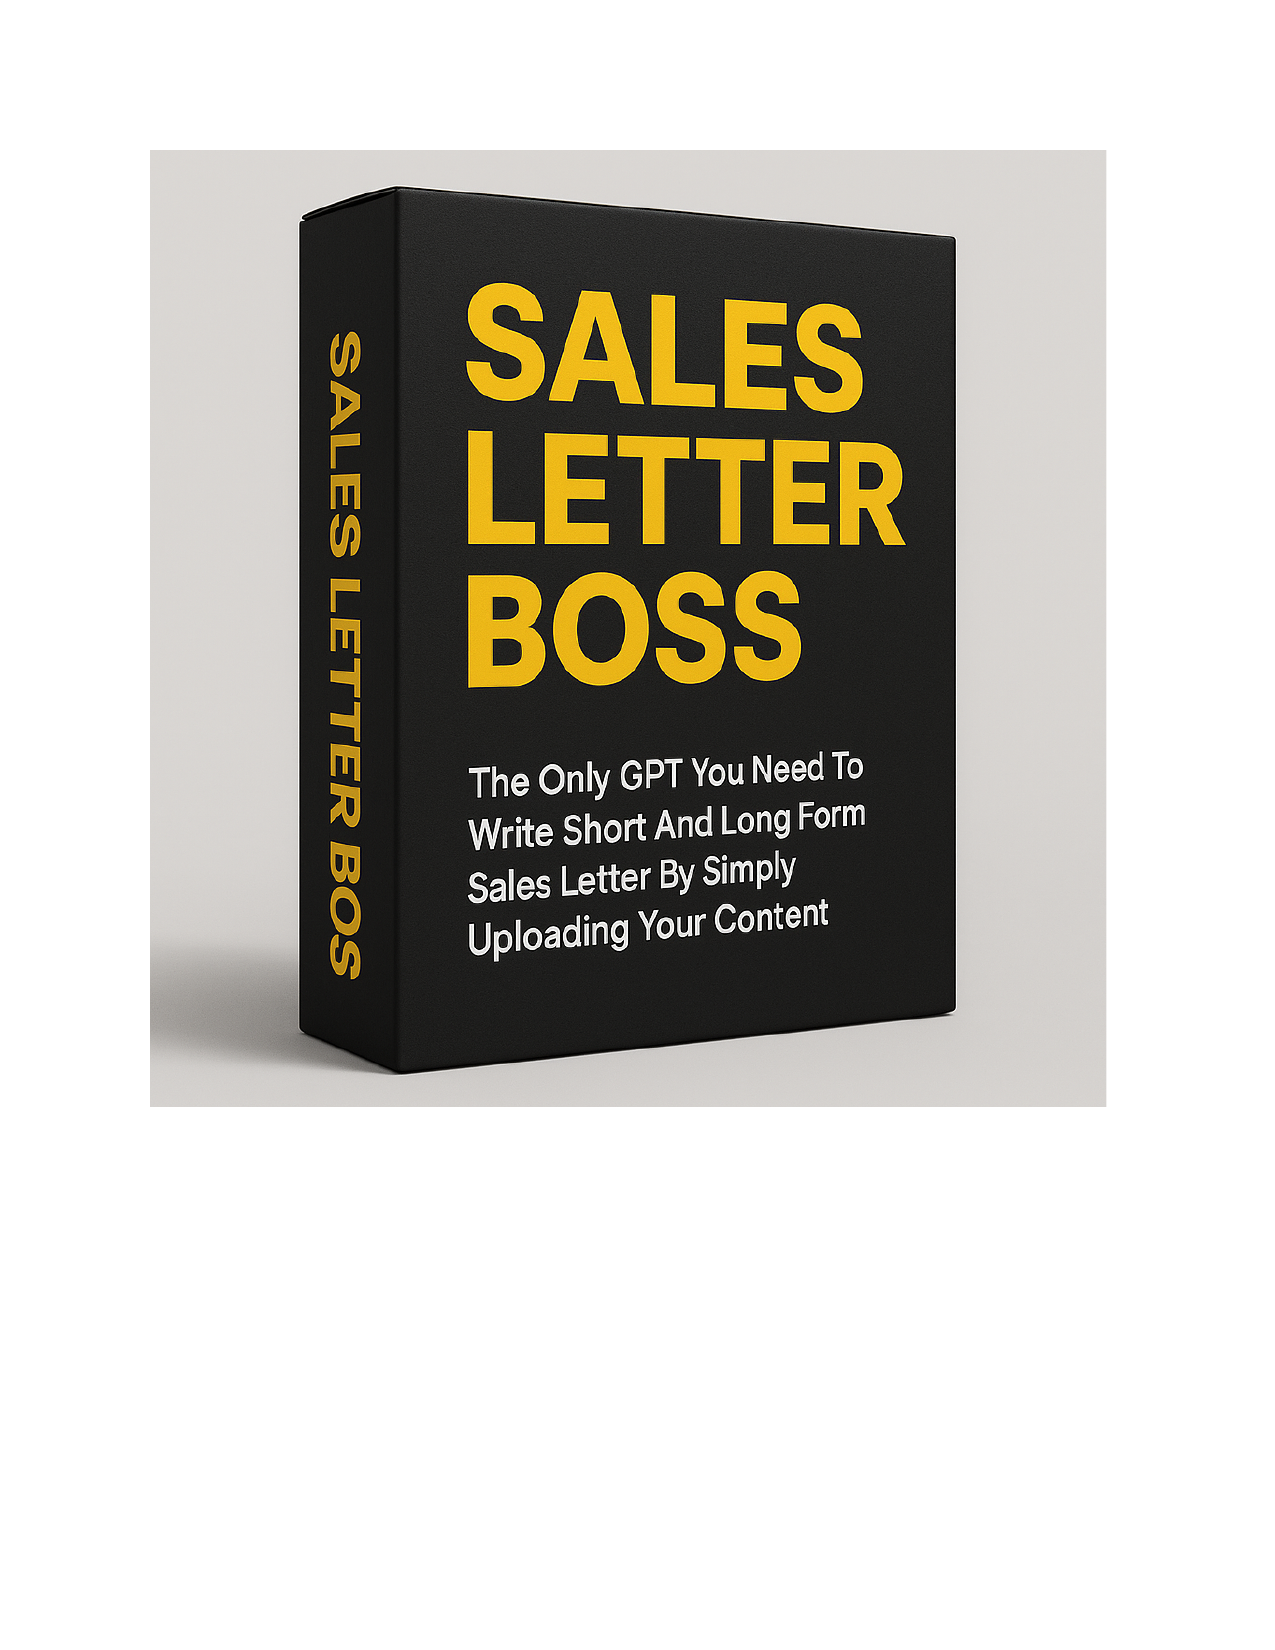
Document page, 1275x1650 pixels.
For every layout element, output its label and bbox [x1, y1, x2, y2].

picture [150, 150, 1107, 1107]
